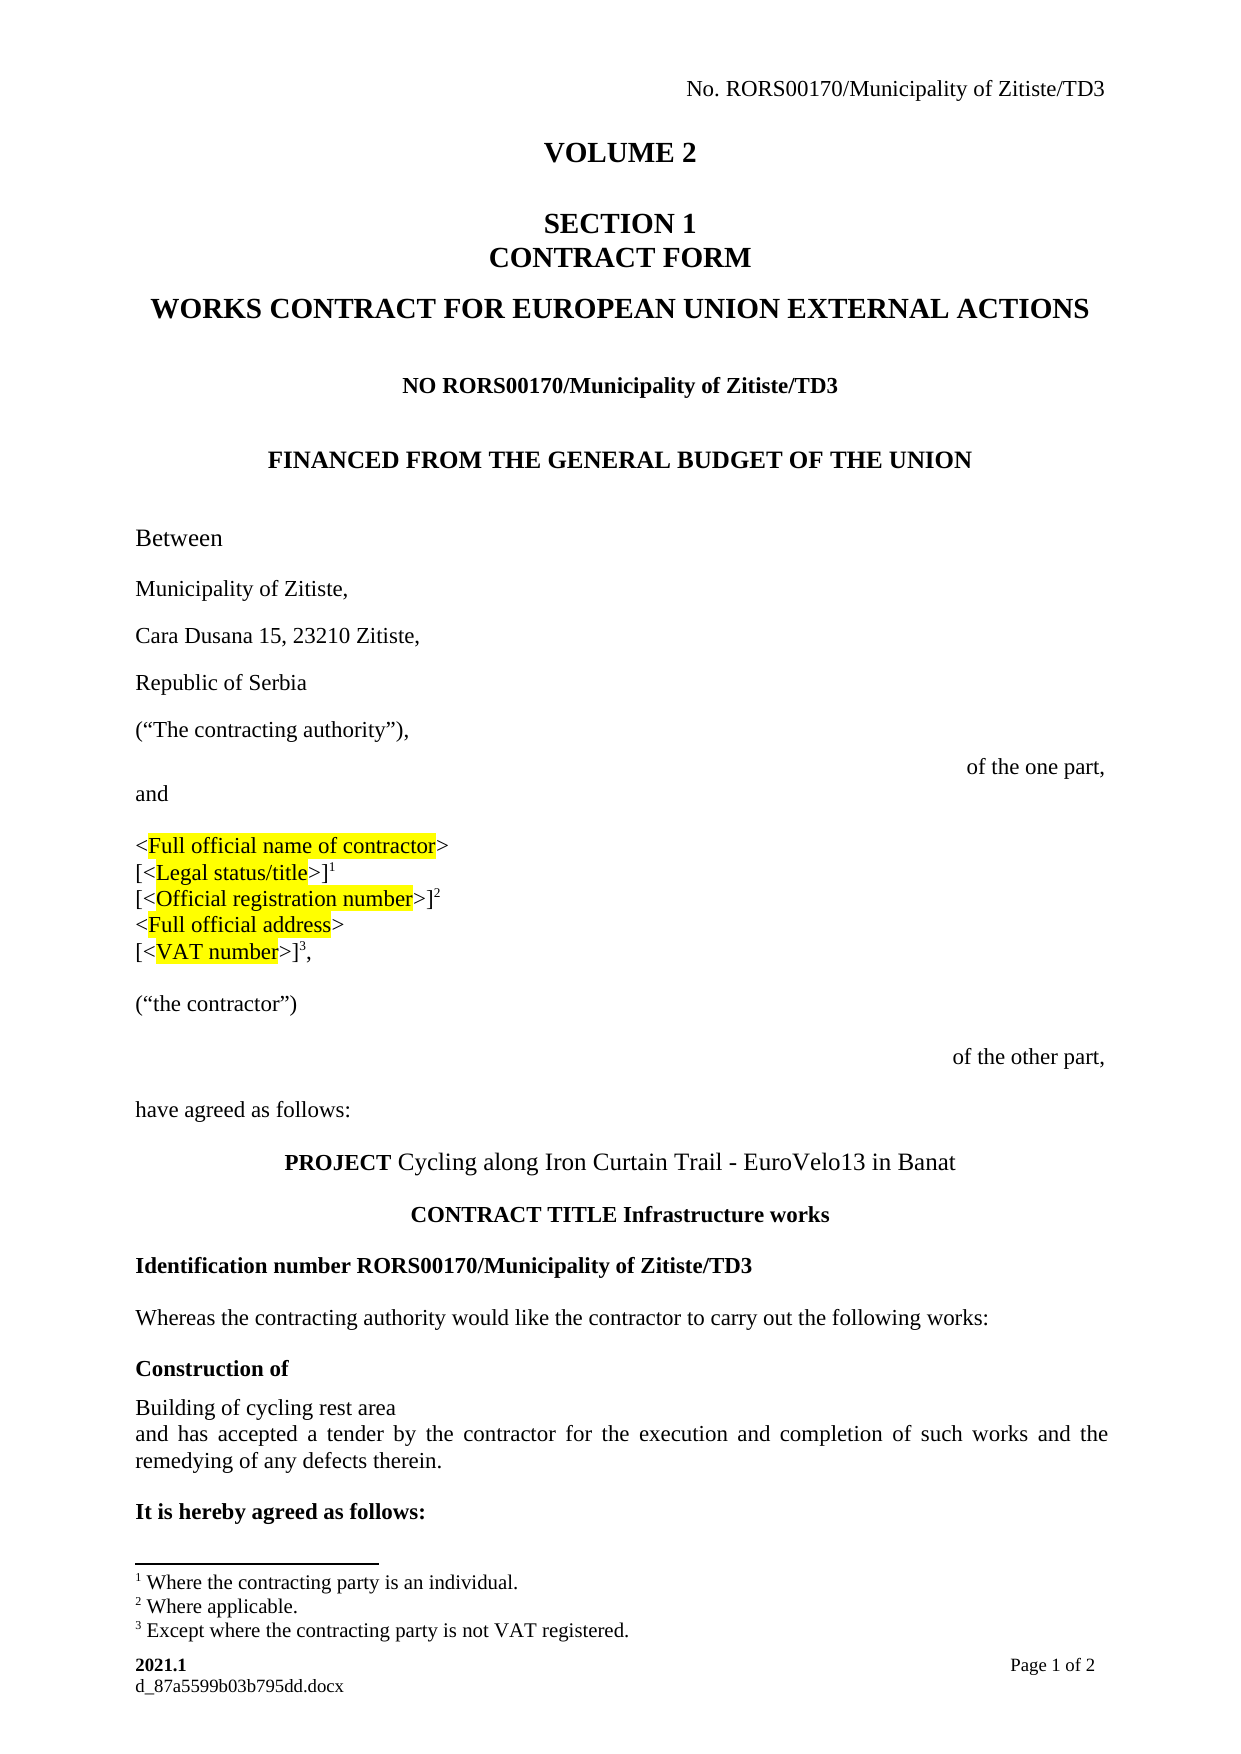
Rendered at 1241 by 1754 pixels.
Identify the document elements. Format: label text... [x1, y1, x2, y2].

text of the one part, [135, 753, 1105, 780]
subtitle CONTRACT FORM [135, 240, 1105, 273]
text [<Legal status/title>] [308, 859, 1105, 885]
text Municipality of Zitiste, [135, 575, 1105, 601]
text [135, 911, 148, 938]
text CONTRACT TITLE Infrastructure works [135, 1201, 1105, 1227]
text Cara Dusana 15, 23210 Zitiste, [135, 622, 1105, 648]
text [<Official registration number>] [413, 885, 1105, 911]
subtitle SECTION 1 [135, 206, 1105, 240]
text Identification number RORS00170/Municipality of Zitiste/TD3 [135, 1252, 1105, 1279]
text Republic of Serbia [135, 669, 1105, 696]
text NO RORS00170/Municipality of Zitiste/TD3 [135, 373, 1105, 398]
text have agreed as follows: [135, 1096, 1105, 1122]
text Building of cycling rest area [135, 1394, 1164, 1420]
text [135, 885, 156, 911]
text WORKS CONTRACT FOR EUROPEAN UNION EXTERNAL ACTIONS [135, 298, 1105, 323]
text of the other part, [135, 1043, 1105, 1069]
text It is hereby agreed as follows: [135, 1498, 1164, 1524]
text FINANCED FROM THE GENERAL BUDGET OF THE UNION [135, 448, 1105, 473]
text <Full official name of contractor> [135, 832, 1105, 859]
text Between [135, 523, 1105, 552]
text Whereas the contracting authority would like the contractor to carry out the following works: [135, 1304, 1164, 1330]
text and [135, 780, 1105, 806]
text PROJECT Cycling along Iron Curtain Trail - EuroVelo13 in Banat [135, 1147, 1105, 1176]
text <Full official address> [331, 911, 1105, 938]
subtitle VOLUME 2 [135, 135, 1105, 169]
text Construction of [135, 1355, 1164, 1381]
text [<VAT number>], [278, 938, 1105, 964]
text (“the contractor”) [135, 991, 1105, 1017]
text and has accepted a tender by the contractor for the execution and completion of such works and the remedying of any defects therein. [135, 1420, 1110, 1473]
text (“The contracting authority”), [135, 717, 1105, 743]
